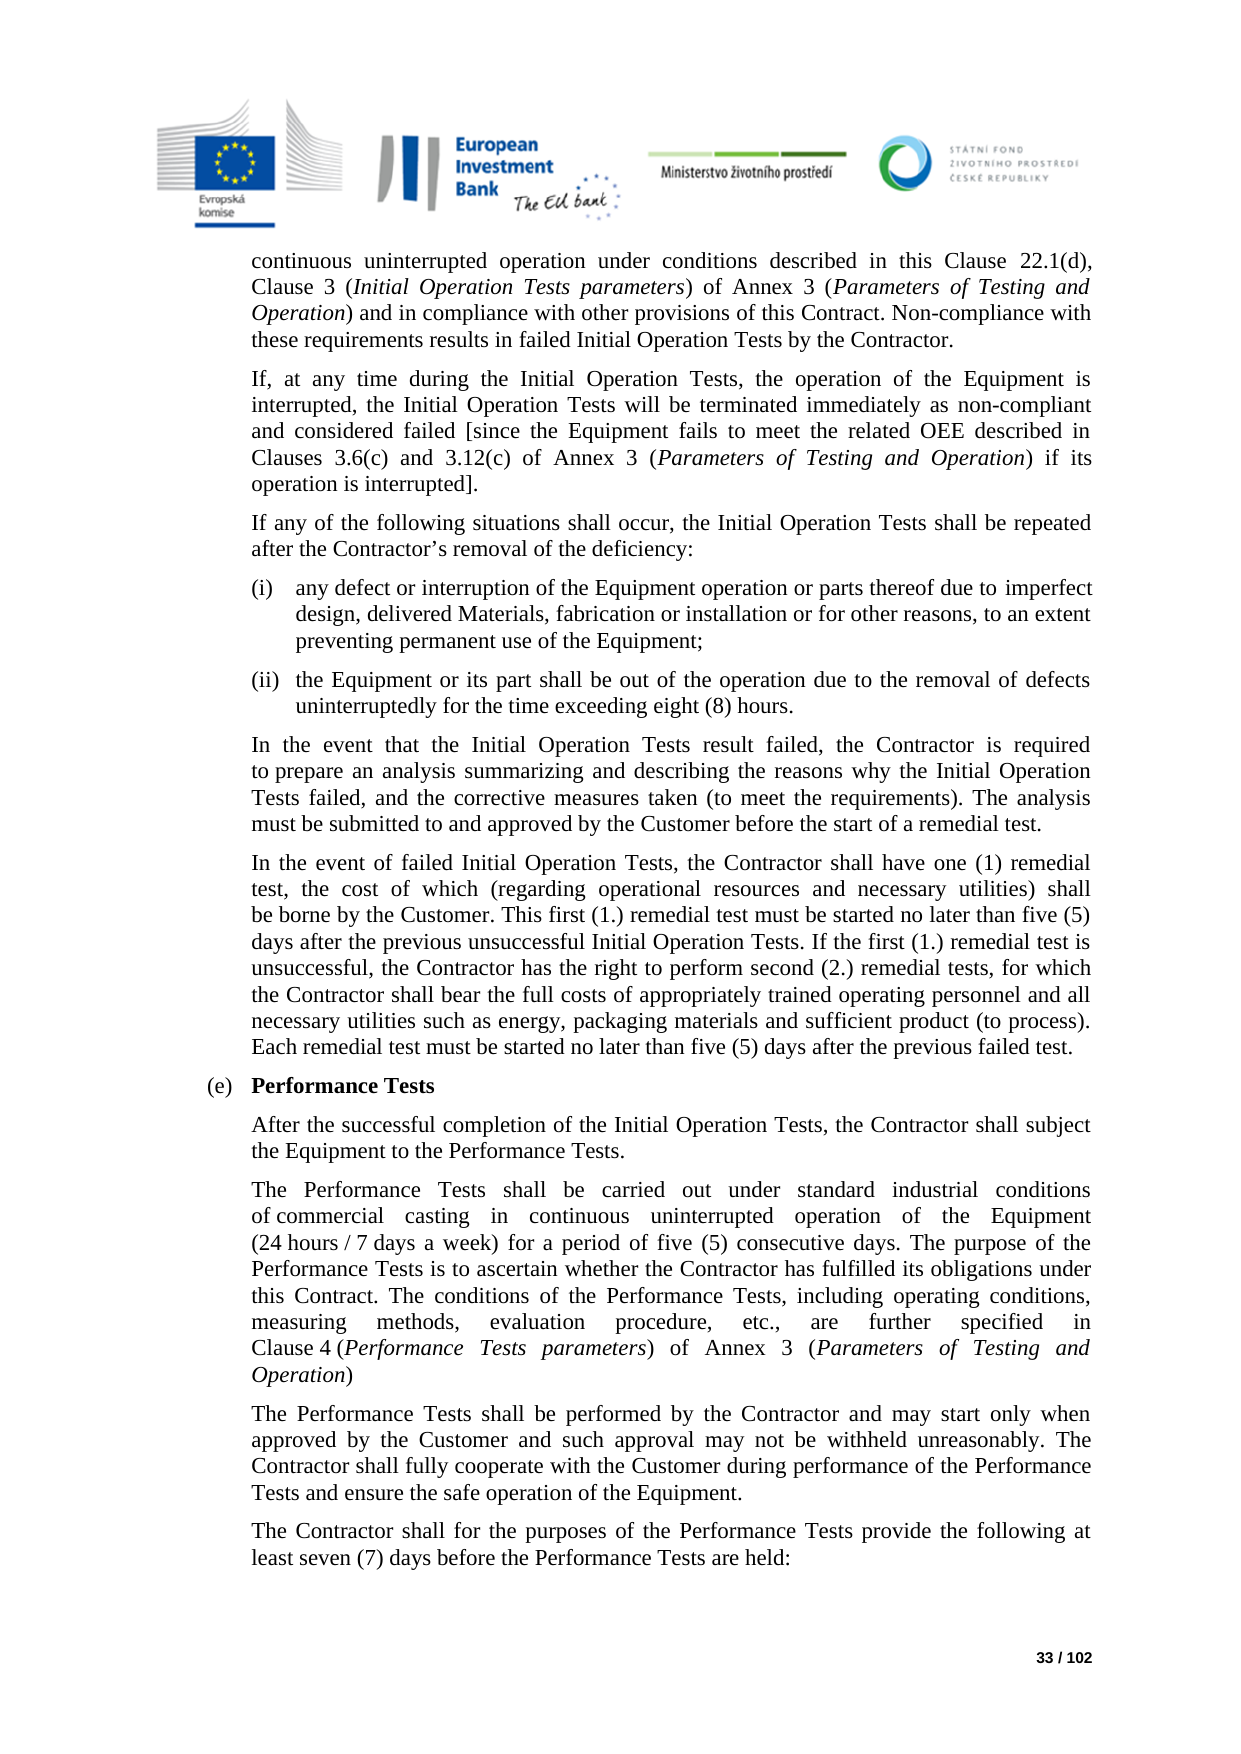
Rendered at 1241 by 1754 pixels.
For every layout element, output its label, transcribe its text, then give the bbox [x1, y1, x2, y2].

text If, at any time during the Initial Operation Tests, the operation of the Equipment is interrupted, the Initial Operation Tests will be terminated immediately as non-compliant and considered failed [since the Equipment fails to meet the related OEE described in Clauses 3.6(c) and 3.12(c) of Annex 3 (Parameters of Testing and Operation) if its operation is interrupted]. [251, 365, 1092, 496]
text the Equipment or its part shall be out of the operation due to the removal of defects uninterruptedly for the time exceeding eight (8) hours. [251, 666, 1092, 718]
text The Contractor shall for the purposes of the Performance Tests provide the following at least seven (7) days before the Performance Tests are held: [251, 1517, 1092, 1570]
text In the event that the Initial Operation Tests result failed, the Contractor is required to prepare an analysis summarizing and describing the reasons why the Initial Operation Tests failed, and the corrective measures taken (to meet the requirements). The analysis must be submitted to and approved by the Customer before the start of a remedial test. [251, 731, 1092, 836]
text In the event of failed Initial Operation Tests, the Contractor shall have one (1) remedial test, the cost of which (regarding operational resources and necessary utilities) shall be borne by the Customer. This first (1.) remedial test must be started no later than five (5) days after the previous unsuccessful Initial Operation Tests. If the first (1.) remedial test is unsuccessful, the Contractor has the right to perform second (2.) remedial tests, for which the Contractor shall bear the full costs of appropriately trained operating personnel and all necessary utilities such as energy, packaging materials and sufficient product (to process). Each remedial test must be started no later than five (5) days after the previous failed test. [251, 849, 1092, 1060]
text After the successful completion of the Initial Operation Tests, the Contractor shall subject the Equipment to the Performance Tests. [251, 1111, 1092, 1164]
text Performance Tests [207, 1072, 1092, 1098]
picture [147, 87, 1093, 235]
text The Performance Tests shall be carried out under standard industrial conditions of commercial casting in continuous uninterrupted operation of the Equipment (24 hours / 7 days a week) for a period of five (5) consecutive days. The purpose of the Performance Tests is to ascertain whether the Contractor has fulfilled its obligations under this Contract. The conditions of the Performance Tests, including operating conditions, measuring methods, evaluation procedure, etc., are further specified in Clause 4 (Performance Tests parameters) of Annex 3 (Parameters of Testing and Operation) [251, 1176, 1092, 1387]
text any defect or interruption of the Equipment operation or parts thereof due to imperfect design, delivered Materials, fabrication or installation or for other reasons, to an extent preventing permanent use of the Equipment; [251, 574, 1092, 653]
text If any of the following situations shall occur, the Initial Operation Tests shall be repeated after the Contractor’s removal of the deficiency: [251, 509, 1092, 562]
text The Performance Tests shall be performed by the Contractor and may start only when approved by the Customer and such approval may not be withheld unreasonably. The Contractor shall fully cooperate with the Customer during performance of the Performance Tests and ensure the safe operation of the Equipment. [251, 1399, 1092, 1505]
